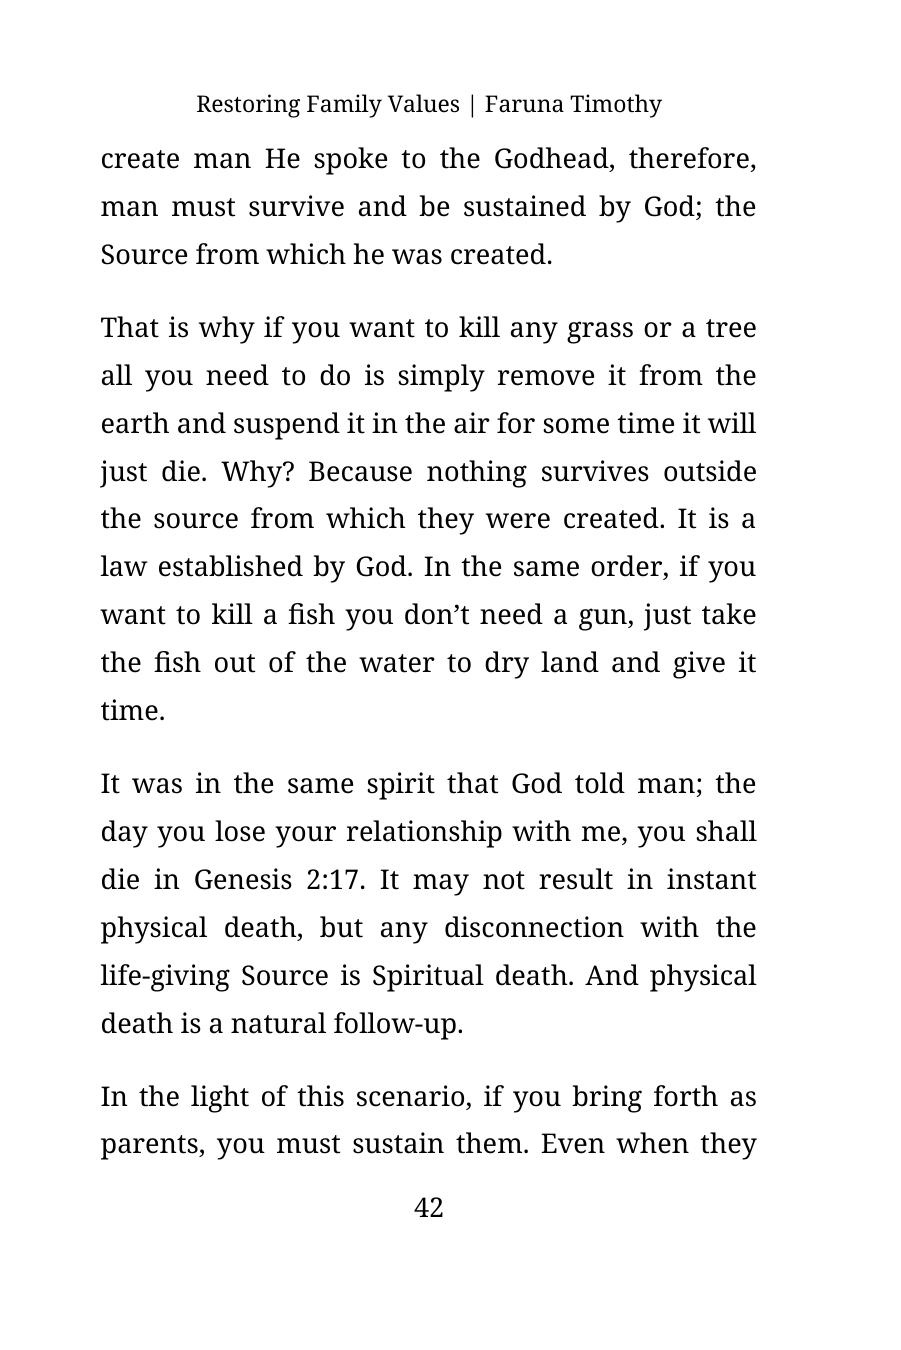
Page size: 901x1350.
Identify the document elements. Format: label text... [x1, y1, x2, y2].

text It was in the same spirit that God told man; the day you lose your relationship with me, you shall die in Genesis 2:17. It may not result in instant physical death, but any disconnection with the life-giving Source is Spiritual death. And physical death is a natural follow-up. [100, 764, 758, 1041]
text That is why if you want to kill any grass or a tree all you need to do is simply remove it from the earth and suspend it in the air for some time it will just die. Why? Because nothing survives outside the source from which they were created. It is a law established by God. In the same order, if you want to kill a fish you don’t need a gun, just take the fish out of the water to dry land and give it time. [100, 308, 758, 728]
